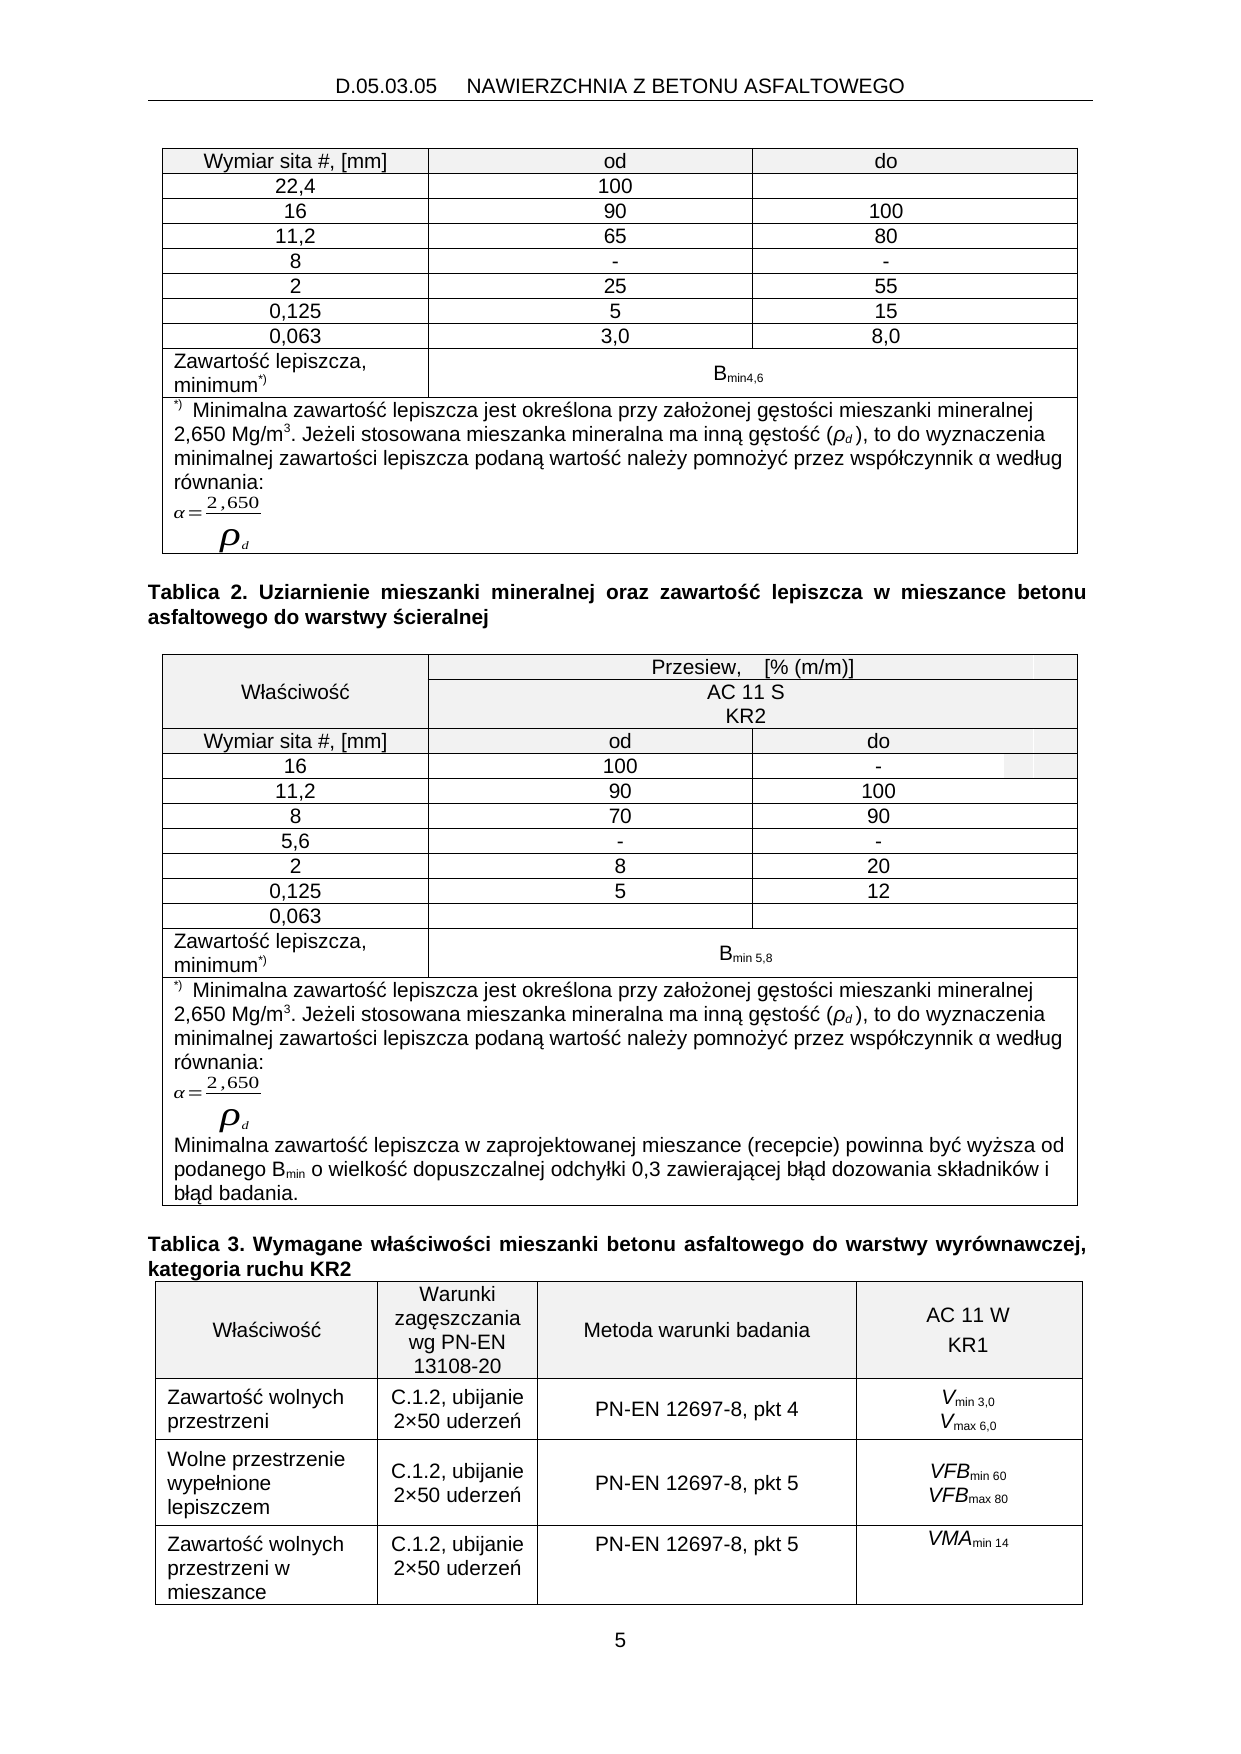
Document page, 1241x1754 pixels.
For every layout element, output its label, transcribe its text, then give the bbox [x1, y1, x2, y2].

table_cell [753, 174, 1019, 198]
table_cell [453, 224, 477, 248]
table_cell [1034, 754, 1077, 778]
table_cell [156, 1526, 377, 1604]
table_cell [429, 149, 453, 173]
table_cell 100 [753, 199, 1019, 223]
table_cell 0,063 [163, 324, 428, 348]
table_cell [1048, 324, 1077, 348]
table_cell [1048, 299, 1077, 323]
table_cell 0,063 [163, 904, 428, 928]
table_cell [1019, 249, 1048, 273]
table_cell [453, 729, 487, 753]
table_cell [1034, 829, 1077, 853]
table_cell 5 [477, 299, 752, 323]
table_cell 2 [163, 274, 428, 298]
table_cell 90 [477, 199, 752, 223]
table_cell [429, 349, 458, 397]
table_cell [429, 324, 453, 348]
table_cell Zawartość lepiszcza, minimum*) [163, 929, 428, 977]
table_cell - [477, 249, 752, 273]
table_cell VMAmin 14 [881, 1526, 1055, 1604]
table_header [1055, 1282, 1082, 1378]
table_cell [453, 829, 487, 853]
table_cell [429, 249, 453, 273]
table_cell Wolne przestrzenie wypełnione lepiszczem [156, 1440, 377, 1525]
table_cell [1019, 199, 1048, 223]
table_cell [1048, 274, 1077, 298]
table_header [536, 655, 561, 679]
table_cell [1055, 1526, 1082, 1604]
table_cell VFBmin 60 VFBmax 80 [881, 1440, 1055, 1525]
table_cell [1019, 299, 1048, 323]
table_cell [429, 804, 453, 828]
table_cell [453, 299, 477, 323]
table_cell [1019, 349, 1077, 397]
table_cell [1019, 174, 1048, 198]
table_cell Bmin4,6 [458, 349, 1019, 397]
table_cell [453, 149, 477, 173]
table_cell [429, 274, 453, 298]
table_cell [453, 274, 477, 298]
text Tablica 3. Wymagane właściwości mieszanki betonu asfaltowego do warstwy wyrównawczej, kategoria ruchu KR2 [148, 1231, 1087, 1281]
table_cell *) Minimalna zawartość lepiszcza jest określona przy założonej gęstości mieszanki mineralnej 2,650 Mg/m3. Jeżeli stosowana mieszanka mineralna ma inną gęstość (ρd ), to do wyznaczenia minimalnej zawartości lepiszcza podaną wartość należy pomnożyć przez współczynnik α według równania: [163, 398, 1077, 553]
table_cell do [753, 729, 1004, 753]
table_cell 22,4 [163, 174, 428, 198]
table_cell [429, 299, 453, 323]
table_cell [429, 829, 453, 853]
table_cell [453, 779, 487, 803]
table_cell [1004, 804, 1033, 828]
table_cell [857, 1440, 881, 1525]
table_cell 16 [163, 199, 428, 223]
table_cell Wymiar sita #, [mm] [163, 729, 428, 753]
table_cell [429, 174, 453, 198]
table_cell [753, 904, 1004, 928]
table_cell Zawartość wolnych przestrzeni [156, 1379, 377, 1439]
table_header [857, 1282, 881, 1378]
table_cell - [487, 829, 752, 853]
table_cell 12 [753, 879, 1004, 903]
table_header Warunki zagęszczania wg PN-EN 13108-20 [378, 1282, 537, 1378]
table_cell [1004, 854, 1033, 878]
table_cell [1055, 1440, 1082, 1525]
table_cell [378, 1526, 537, 1604]
table_cell do [753, 149, 1019, 173]
table_cell 11,2 [163, 224, 428, 248]
table_cell [453, 174, 477, 198]
table_cell [1019, 274, 1048, 298]
table_cell 15 [753, 299, 1019, 323]
table_cell 20 [753, 854, 1004, 878]
table_cell [1004, 754, 1033, 778]
table_cell 100 [477, 174, 752, 198]
table_cell PN-EN 12697-8, pkt 4 [538, 1379, 856, 1439]
table_cell [453, 324, 477, 348]
table_header AC 11 W KR1 [881, 1282, 1055, 1378]
table_cell Vmin 3,0 Vmax 6,0 [881, 1379, 1055, 1439]
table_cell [538, 1526, 856, 1604]
table_cell 16 [163, 754, 428, 778]
table_cell [487, 904, 752, 928]
table_cell [1019, 324, 1048, 348]
table_cell Właściwość [163, 679, 428, 728]
table_cell od [477, 149, 752, 173]
table_cell [453, 199, 477, 223]
table_cell Zawartość lepiszcza, minimum*) [163, 349, 428, 397]
table_cell 90 [487, 779, 752, 803]
table_cell [1048, 249, 1077, 273]
table_header [1004, 655, 1033, 679]
table_cell [1048, 174, 1077, 198]
table_cell [1034, 779, 1077, 803]
table_cell 8 [487, 854, 752, 878]
table_cell 90 [753, 804, 1004, 828]
table_cell [453, 854, 487, 878]
table_cell [453, 754, 487, 778]
table_cell 11,2 [163, 779, 428, 803]
table_header Właściwość [156, 1282, 377, 1378]
table_cell 70 [487, 804, 752, 828]
table_cell C.1.2, ubijanie 2×50 uderzeń [378, 1379, 537, 1439]
table_cell [1048, 199, 1077, 223]
table_cell [429, 904, 453, 928]
table_cell [429, 754, 453, 778]
table_cell 100 [753, 779, 1004, 803]
table_cell 8 [163, 804, 428, 828]
table_cell [857, 1379, 881, 1439]
table_cell [1004, 779, 1033, 803]
table_cell 3,0 [477, 324, 752, 348]
table_header Metoda warunki badania [538, 1282, 856, 1378]
table_cell [429, 199, 453, 223]
table_cell [429, 224, 453, 248]
table_cell [1034, 854, 1077, 878]
table_cell [1004, 729, 1033, 753]
table_cell Bmin 5,8 [487, 929, 1004, 977]
table_cell [1048, 224, 1077, 248]
table_cell [857, 1526, 881, 1604]
table_cell [429, 879, 453, 903]
table_cell - [753, 754, 1004, 778]
table_cell [1055, 1379, 1082, 1439]
table_header [1034, 655, 1077, 679]
table_cell 65 [477, 224, 752, 248]
table_cell [1004, 929, 1077, 977]
table_cell [453, 804, 487, 828]
text Tablica 2. Uziarnienie mieszanki mineralnej oraz zawartość lepiszcza w mieszance betonu asfaltowego do warstwy ścieralnej [148, 579, 1087, 629]
table_cell [453, 249, 477, 273]
table_header [163, 655, 428, 679]
table_cell *) Minimalna zawartość lepiszcza jest określona przy założonej gęstości mieszanki mineralnej 2,650 Mg/m3. Jeżeli stosowana mieszanka mineralna ma inną gęstość (ρd ), to do wyznaczenia minimalnej zawartości lepiszcza podaną wartość należy pomnożyć przez współczynnik α według równania: Minimalna zawartość lepiszcza w zaprojektowanej mieszance (recepcie) powinna być wyższa od podanego Bmin o wielkość dopuszczalnej odchyłki 0,3 zawierającej błąd dozowania składników i błąd badania. [163, 978, 1077, 1205]
table_cell [1034, 804, 1077, 828]
table_cell 5 [487, 879, 752, 903]
table_cell [1004, 879, 1033, 903]
table_cell [1004, 680, 1077, 728]
table_cell 0,125 [163, 299, 428, 323]
table_cell [1004, 904, 1033, 928]
table_cell [429, 779, 453, 803]
table_cell [1034, 904, 1077, 928]
table_cell 25 [477, 274, 752, 298]
table_cell [1019, 224, 1048, 248]
table_header [% (m/m)] [753, 655, 1004, 679]
table_header [429, 655, 536, 679]
table_cell [453, 904, 487, 928]
table_cell C.1.2, ubijanie 2×50 uderzeń [378, 1440, 537, 1525]
table_cell - [753, 829, 1004, 853]
table_header Przesiew, [561, 655, 753, 679]
table_cell [1019, 149, 1048, 173]
table_cell [429, 680, 487, 728]
table_cell [429, 854, 453, 878]
table_cell 0,125 [163, 879, 428, 903]
table_cell 55 [753, 274, 1019, 298]
table_cell [1004, 829, 1033, 853]
table_cell PN-EN 12697-8, pkt 5 [538, 1440, 856, 1525]
table_cell 80 [753, 224, 1019, 248]
table_cell 8 [163, 249, 428, 273]
table_cell [1048, 149, 1077, 173]
table_cell od [487, 729, 752, 753]
table_cell [1034, 729, 1077, 753]
table_cell 5,6 [163, 829, 428, 853]
table_cell [429, 929, 487, 977]
table_cell 100 [487, 754, 752, 778]
table_cell 8,0 [753, 324, 1019, 348]
table_cell [429, 729, 453, 753]
table_cell [1034, 879, 1077, 903]
table_cell - [753, 249, 1019, 273]
table_cell [453, 879, 487, 903]
table_cell Wymiar sita #, [mm] [163, 149, 428, 173]
table_cell AC 11 S KR2 [487, 680, 1004, 728]
table_cell 2 [163, 854, 428, 878]
